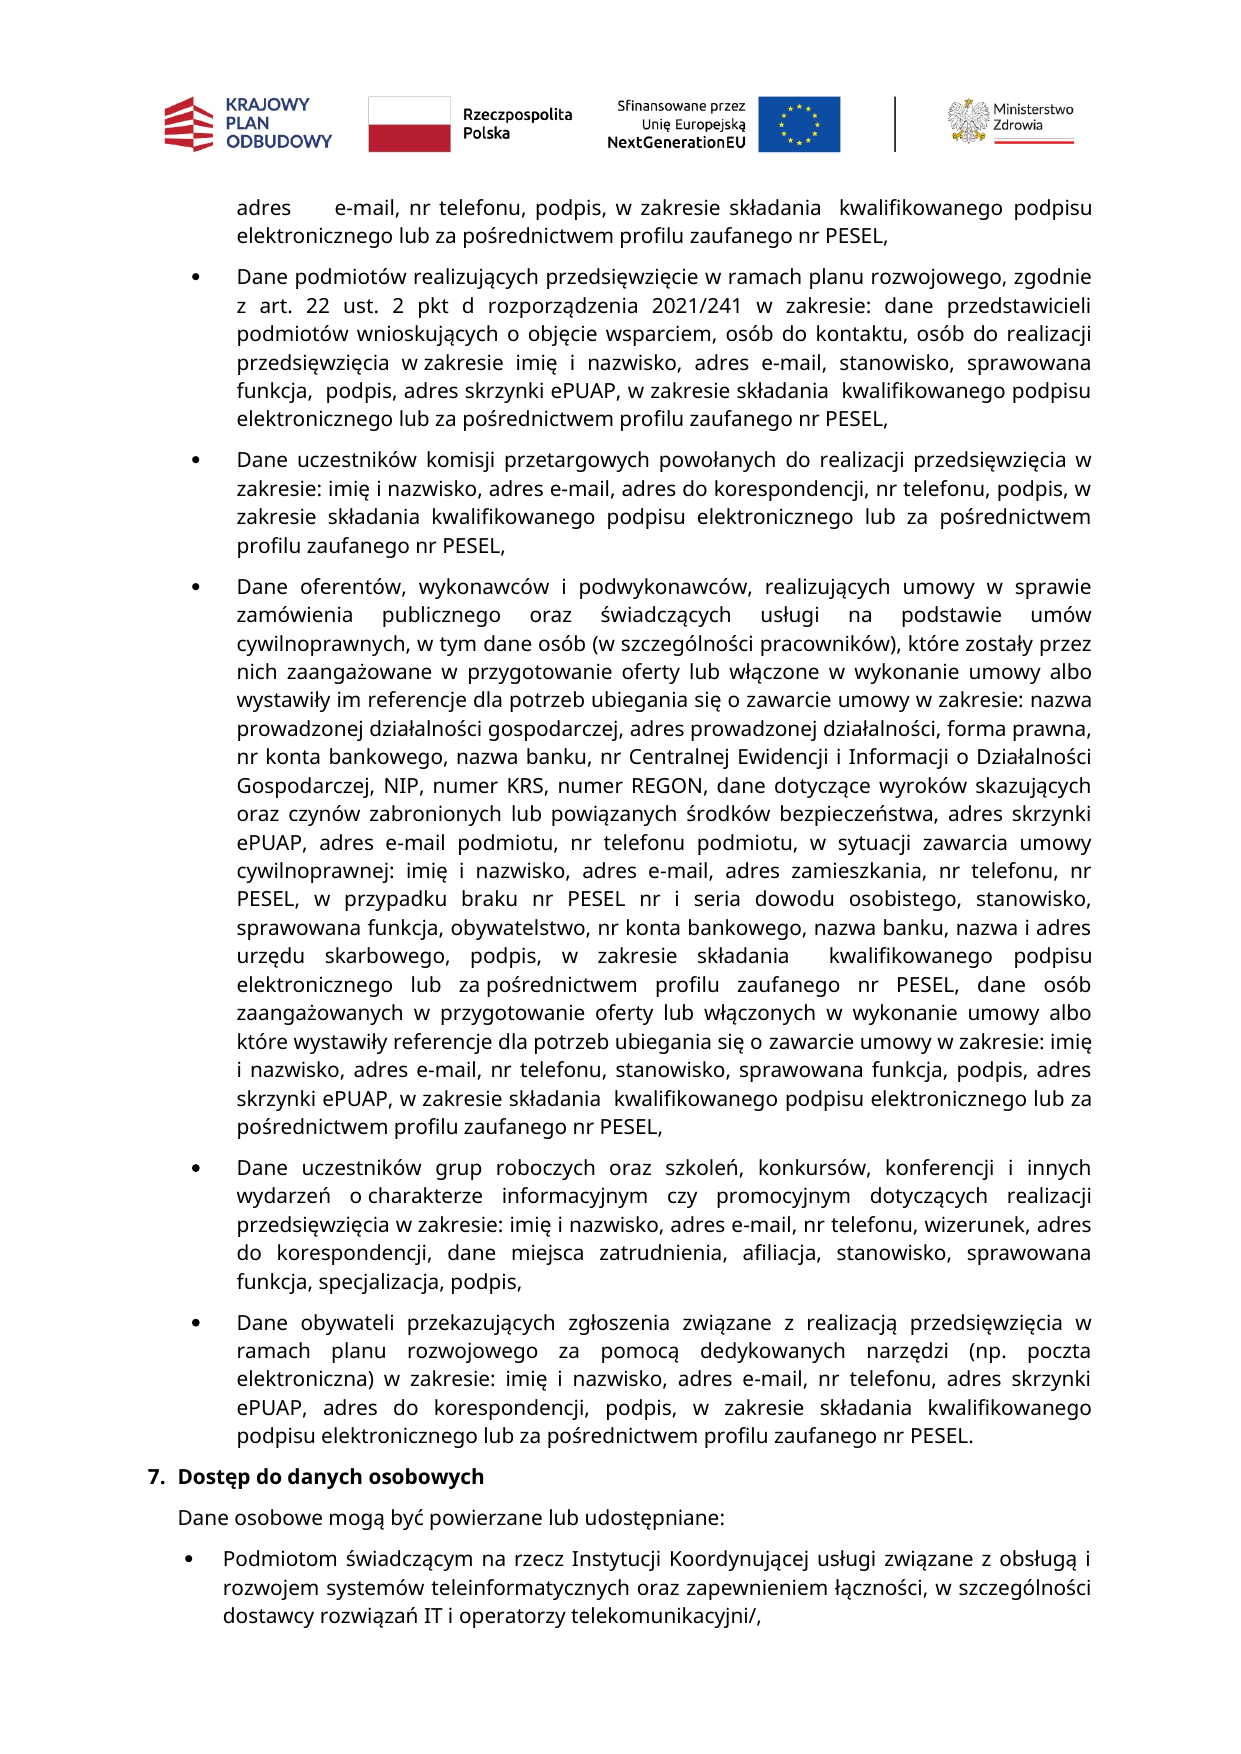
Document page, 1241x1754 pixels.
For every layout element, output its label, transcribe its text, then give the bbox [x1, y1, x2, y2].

list Dane oferentów, wykonawców i podwykonawców, realizujących umowy w sprawie zamówienia publicznego oraz świadczących usługi na podstawie umów cywilnoprawnych, w tym dane osób (w szczególności pracowników), które zostały przez nich zaangażowane w przygotowanie oferty lub włączone w wykonanie umowy albo wystawiły im referencje dla potrzeb ubiegania się o zawarcie umowy w zakresie: nazwa prowadzonej działalności gospodarczej, adres prowadzonej działalności, forma prawna, nr konta bankowego, nazwa banku, nr Centralnej Ewidencji i Informacji o Działalności Gospodarczej, NIP, numer KRS, numer REGON, dane dotyczące wyroków skazujących oraz czynów zabronionych lub powiązanych środków bezpieczeństwa, adres skrzynki ePUAP, adres e-mail podmiotu, nr telefonu podmiotu, w sytuacji zawarcia umowy cywilnoprawnej: imię i nazwisko, adres e-mail, adres zamieszkania, nr telefonu, nr PESEL, w przypadku braku nr PESEL nr i seria dowodu osobistego, stanowisko, sprawowana funkcja, obywatelstwo, nr konta bankowego, nazwa banku, nazwa i adres urzędu skarbowego, podpis, w zakresie składania kwalifikowanego podpisu elektronicznego lub za pośrednictwem profilu zaufanego nr PESEL, dane osób zaangażowanych w przygotowanie oferty lub włączonych w wykonanie umowy albo które wystawiły referencje dla potrzeb ubiegania się o zawarcie umowy w zakresie: imię i nazwisko, adres e-mail, nr telefonu, stanowisko, sprawowana funkcja, podpis, adres skrzynki ePUAP, w zakresie składania kwalifikowanego podpisu elektronicznego lub za pośrednictwem profilu zaufanego nr PESEL, [192, 572, 1092, 1141]
list Dane podmiotów realizujących przedsięwzięcie w ramach planu rozwojowego, zgodnie z art. 22 ust. 2 pkt d rozporządzenia 2021/241 w zakresie: dane przedstawicieli podmiotów wnioskujących o objęcie wsparciem, osób do kontaktu, osób do realizacji przedsięwzięcia w zakresie imię i nazwisko, adres e-mail, stanowisko, sprawowana funkcja, podpis, adres skrzynki ePUAP, w zakresie składania kwalifikowanego podpisu elektronicznego lub za pośrednictwem profilu zaufanego nr PESEL, [192, 262, 1092, 433]
list Dane uczestników komisji przetargowych powołanych do realizacji przedsięwzięcia w zakresie: imię i nazwisko, adres e-mail, adres do korespondencji, nr telefonu, podpis, w zakresie składania kwalifikowanego podpisu elektronicznego lub za pośrednictwem profilu zaufanego nr PESEL, [192, 446, 1092, 559]
list Dane obywateli przekazujących zgłoszenia związane z realizacją przedsięwzięcia w ramach planu rozwojowego za pomocą dedykowanych narzędzi (np. poczta elektroniczna) w zakresie: imię i nazwisko, adres e-mail, nr telefonu, adres skrzynki ePUAP, adres do korespondencji, podpis, w zakresie składania kwalifikowanego podpisu elektronicznego lub za pośrednictwem profilu zaufanego nr PESEL. [192, 1308, 1092, 1450]
picture [147, 73, 1093, 169]
text Dane osobowe mogą być powierzane lub udostępniane: [148, 1503, 1092, 1532]
list Dostęp do danych osobowych [148, 1462, 1092, 1491]
list Podmiotom świadczącym na rzecz Instytucji Koordynującej usługi związane z obsługą i rozwojem systemów teleinformatycznych oraz zapewnieniem łączności, w szczególności dostawcy rozwiązań IT i operatorzy telekomunikacyjni/, [185, 1544, 1092, 1629]
list Dane uczestników grup roboczych oraz szkoleń, konkursów, konferencji i innych wydarzeń o charakterze informacyjnym czy promocyjnym dotyczących realizacji przedsięwzięcia w zakresie: imię i nazwisko, adres e-mail, nr telefonu, wizerunek, adres do korespondencji, dane miejsca zatrudnienia, afiliacja, stanowisko, sprawowana funkcja, specjalizacja, podpis, [192, 1153, 1092, 1295]
